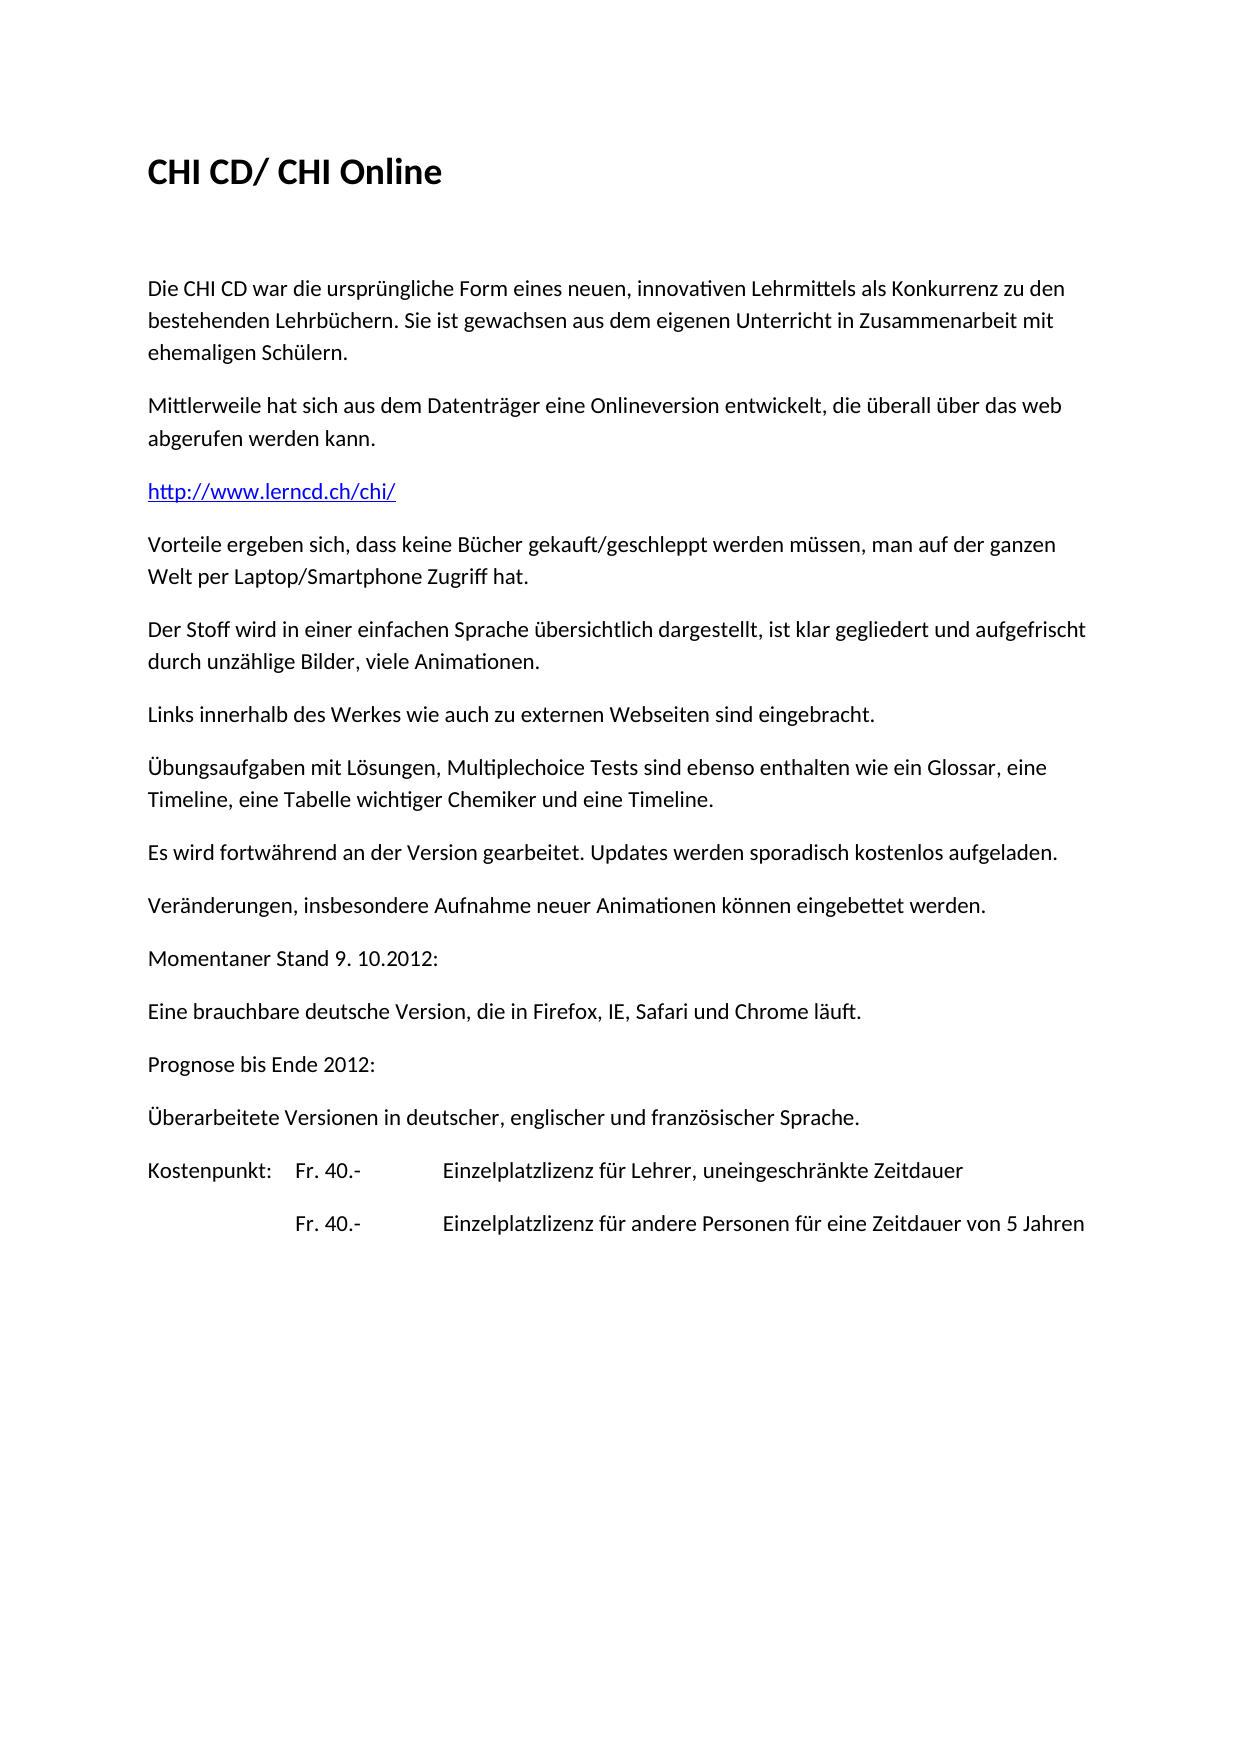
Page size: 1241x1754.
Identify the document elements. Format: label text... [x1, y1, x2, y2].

text Vorteile ergeben sich, dass keine Bücher gekauft/geschleppt werden müssen, man auf der ganzen Welt per Laptop/Smartphone Zugriff hat. [148, 530, 1093, 590]
text Übungsaufgaben mit Lösungen, Multiplechoice Tests sind ebenso enthalten wie ein Glossar, eine Timeline, eine Tabelle wichtiger Chemiker und eine Timeline. [148, 753, 1093, 813]
text Kostenpunkt: Fr. 40.- Einzelplatzlizenz für Lehrer, uneingeschränkte Zeitdauer [148, 1157, 1093, 1184]
text Fr. 40.- Einzelplatzlizenz für andere Personen für eine Zeitdauer von 5 Jahren [148, 1209, 1093, 1238]
text Momentaner Stand 9. 10.2012: [148, 944, 1093, 972]
text Überarbeitete Versionen in deutscher, englischer und französischer Sprache. [148, 1103, 1093, 1132]
text Mittlerweile hat sich aus dem Datenträger eine Onlineversion entwickelt, die überall über das web abgerufen werden kann. [148, 392, 1093, 452]
text Eine brauchbare deutsche Version, die in Firefox, IE, Safari und Chrome läuft. [148, 997, 1093, 1026]
text Es wird fortwährend an der Version gearbeitet. Updates werden sporadisch kostenlos aufgeladen. [148, 838, 1093, 866]
text Der Stoff wird in einer einfachen Sprache übersichtlich dargestellt, ist klar gegliedert und aufgefrischt durch unzählige Bilder, viele Animationen. [148, 615, 1093, 675]
text Die CHI CD war die ursprüngliche Form eines neuen, innovativen Lehrmittels als Konkurrenz zu den bestehenden Lehrbüchern. Sie ist gewachsen aus dem eigenen Unterricht in Zusammenarbeit mit ehemaligen Schülern. [148, 274, 1093, 367]
text Veränderungen, insbesondere Aufnahme neuer Animationen können eingebettet werden. [148, 891, 1093, 919]
text CHI CD/ CHI Online [148, 148, 1093, 193]
text http://www.lerncd.ch/chi/ [148, 477, 1093, 505]
text Links innerhalb des Werkes wie auch zu externen Webseiten sind eingebracht. [148, 700, 1093, 728]
text Prognose bis Ende 2012: [148, 1051, 1093, 1078]
